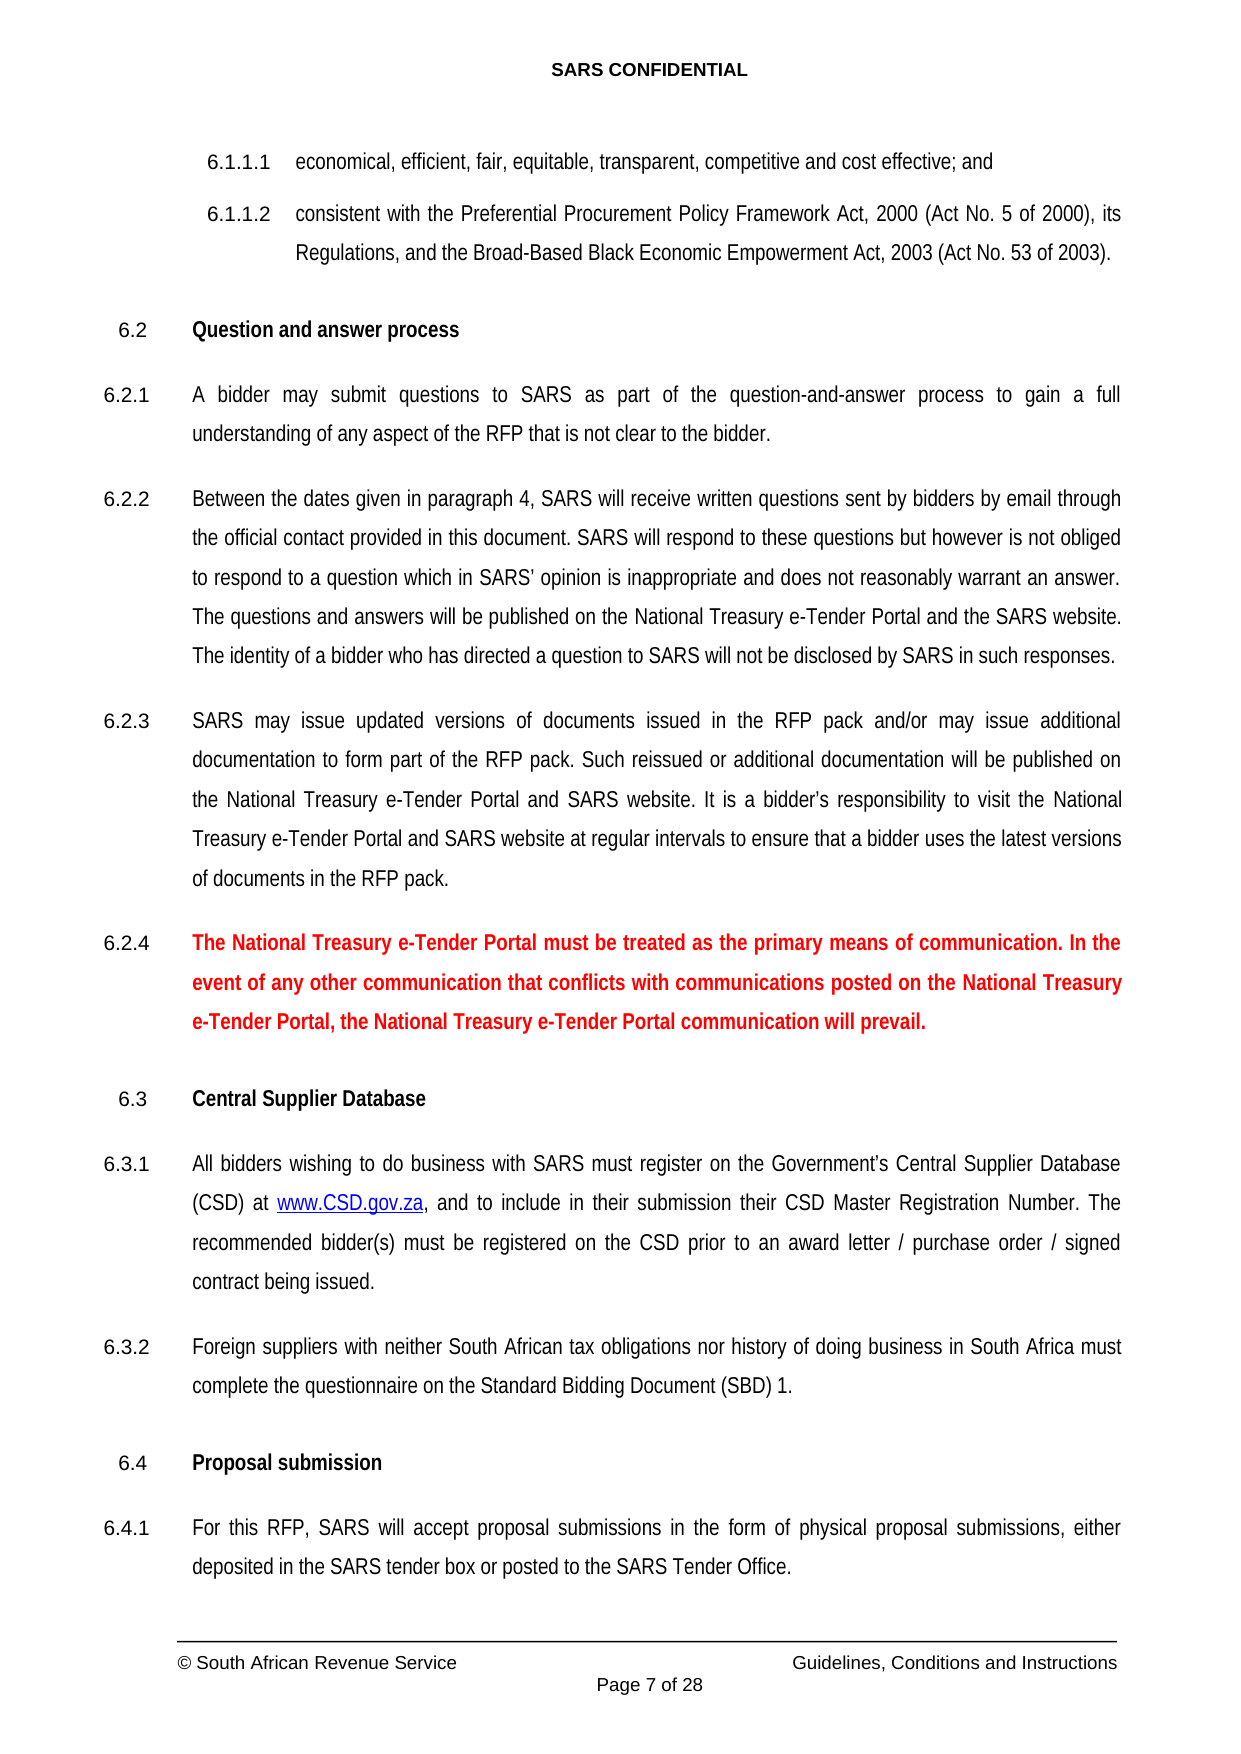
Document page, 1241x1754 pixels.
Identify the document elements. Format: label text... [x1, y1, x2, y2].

text Between the dates given in paragraph 4, SARS will receive written questions sent by bidders by email through the official contact provided in this document. SARS will respond to these questions but however is not obliged to respond to a question which in SARS’ opinion is inappropriate and does not reasonably warrant an answer. The questions and answers will be published on the National Treasury e-Tender Portal and the SARS website. The identity of a bidder who has directed a question to SARS will not be disclosed by SARS in such responses. [103, 484, 1122, 669]
text Central Supplier Database [118, 1085, 1122, 1112]
text economical, efficient, fair, equitable, transparent, competitive and cost effective; and [207, 148, 1122, 174]
text A bidder may submit questions to SARS as part of the question-and-answer process to gain a full understanding of any aspect of the RFP that is not clear to the bidder. [103, 381, 1122, 446]
text The National Treasury e-Tender Portal must be treated as the primary means of communication. In the event of any other communication that conflicts with communications posted on the National Treasury e-Tender Portal, the National Treasury e-Tender Portal communication will prevail. [103, 929, 1122, 1035]
text consistent with the Preferential Procurement Policy Framework Act, 2000 (Act No. 5 of 2000), its Regulations, and the Broad-Based Black Economic Empowerment Act, 2003 (Act No. 53 of 2003). [207, 200, 1122, 266]
text All bidders wishing to do business with SARS must register on the Government’s Central Supplier Database (CSD) at www.CSD.gov.za, and to include in their submission their CSD Master Registration Number. The recommended bidder(s) must be registered on the CSD prior to an award letter / purchase order / signed contract being issued. [103, 1150, 1122, 1294]
text SARS may issue updated versions of documents issued in the RFP pack and/or may issue additional documentation to form part of the RFP pack. Such reissued or additional documentation will be published on the National Treasury e-Tender Portal and SARS website. It is a bidder’s responsibility to visit the National Treasury e-Tender Portal and SARS website at regular intervals to ensure that a bidder uses the latest versions of documents in the RFP pack. [103, 707, 1122, 891]
text Question and answer process [118, 316, 1122, 342]
text For this RFP, SARS will accept proposal submissions in the form of physical proposal submissions, either deposited in the SARS tender box or posted to the SARS Tender Office. [103, 1514, 1122, 1579]
text Foreign suppliers with neither South African tax obligations nor history of doing business in South Africa must complete the questionnaire on the Standard Bidding Document (SBD) 1. [103, 1333, 1122, 1398]
text Proposal submission [118, 1449, 1122, 1476]
